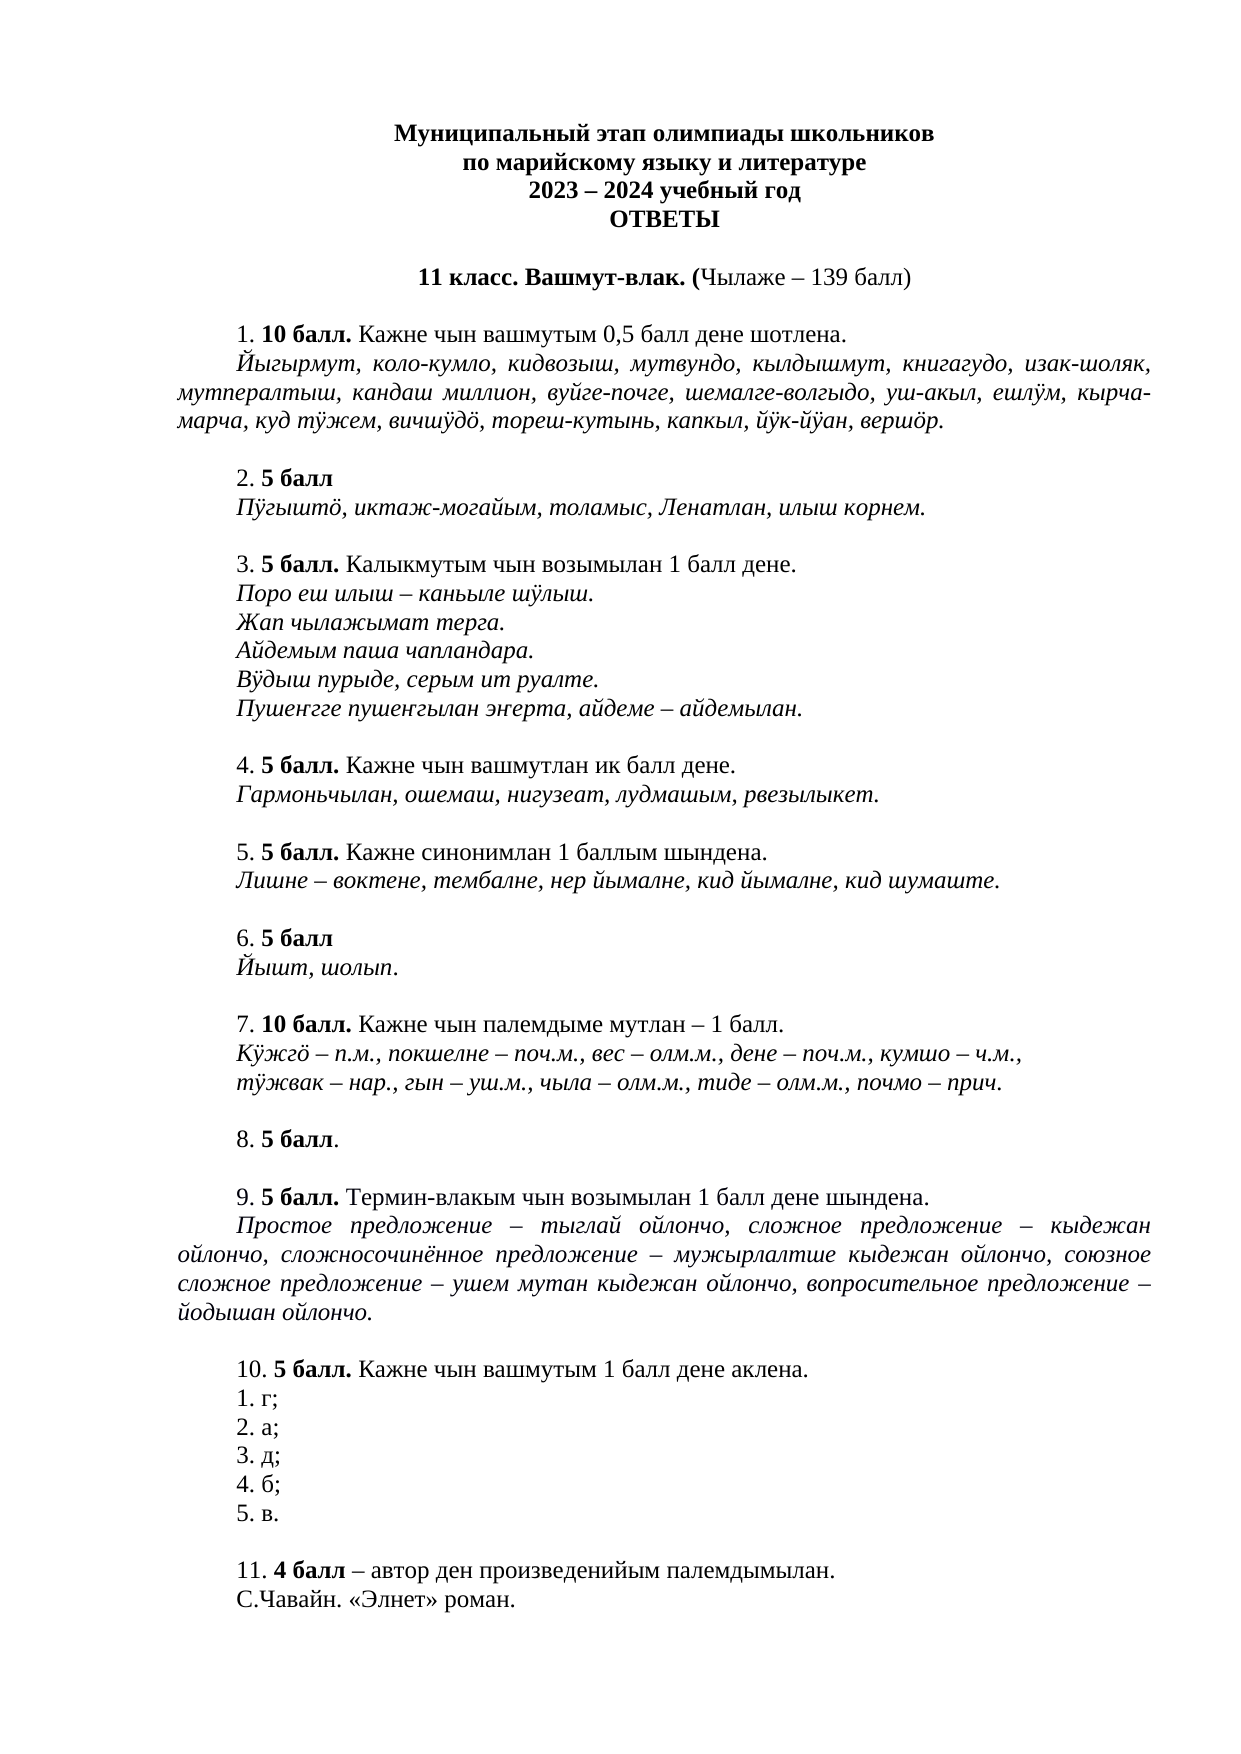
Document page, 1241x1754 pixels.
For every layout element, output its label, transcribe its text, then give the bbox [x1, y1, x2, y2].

text Пӱгыштӧ, иктаж-могайым, толамыс, Ленатлан, илыш корнем. [177, 492, 1152, 521]
text Йыгырмут, коло-кумло, кидвозыш, мутвундо, кылдышмут, книгагудо, изак-шоляк, мутпералтыш, кандаш миллион, вуйге-почге, шемалге-волгыдо, уш-акыл, ешлӱм, кырча-марча, куд тӱжем, вичшӱдӧ, тореш-кутынь, капкыл, йӱк-йӱан, вершӧр. [177, 348, 1152, 434]
text ОТВЕТЫ [177, 204, 1152, 233]
text Пушеҥгге пушеҥгылан эҥерта, айдеме – айдемылан. [177, 693, 1152, 722]
text 2023 – 2024 учебный год [177, 176, 1152, 204]
text Йышт, шолып. [177, 952, 1152, 981]
text Айдемым паша чапландара. [177, 636, 1152, 664]
list 7. 10 балл. Кажне чын палемдыме мутлан – 1 балл. [177, 1009, 1152, 1038]
list Простое предложение – тыглай ойлончо, сложное предложение – кыдежан ойлончо, сложносочинённое предложение – мужырлалтше кыдежан ойлончо, союзное сложное предложение – ушем мутан кыдежан ойлончо, вопросительное предложение – йодышан ойлончо. [177, 1211, 1152, 1326]
list 2. а; [177, 1412, 1152, 1441]
text 11. 4 балл – автор ден произведенийым палемдымылан. [177, 1556, 1152, 1584]
text 11 класс. Вашмут-влак. (Чылаже – 139 балл) [177, 262, 1152, 291]
list 1. г; [177, 1383, 1152, 1412]
text Вӱдыш пурыде, серым ит руалте. [177, 664, 1152, 693]
list 3. д; [177, 1441, 1152, 1469]
text 1. 10 балл. Кажне чын вашмутым 0,5 балл дене шотлена. [177, 319, 1152, 348]
text 3. 5 балл. Калыкмутым чын возымылан 1 балл дене. [177, 549, 1152, 578]
text Поро еш илыш – каньыле шӱлыш. [177, 578, 1152, 607]
list 4. б; [177, 1469, 1152, 1498]
text 2. 5 балл [177, 463, 1152, 492]
list тӱжвак – нар., гын – уш.м., чыла – олм.м., тиде – олм.м., почмо – прич. [177, 1067, 1152, 1096]
text по марийскому языку и литературе [177, 147, 1152, 176]
list 5. в. [177, 1498, 1152, 1527]
text Гармоньчылан, ошемаш, нигузеат, лудмашым, рвезылыкет. [177, 779, 1152, 808]
text Лишне – воктене, тембалне, нер йымалне, кид йымалне, кид шумаште. [177, 866, 1152, 894]
text 10. 5 балл. Кажне чын вашмутым 1 балл дене аклена. [177, 1354, 1152, 1383]
text 5. 5 балл. Кажне синонимлан 1 баллым шындена. [177, 837, 1152, 866]
text 8. 5 балл. [177, 1124, 1152, 1153]
text Муниципальный этап олимпиады школьников [177, 118, 1152, 147]
text 6. 5 балл [177, 923, 1152, 952]
list Кӱжгӧ – п.м., покшелне – поч.м., вес – олм.м., дене – поч.м., кумшо – ч.м., [177, 1038, 1152, 1067]
text С.Чавайн. «Элнет» роман. [177, 1584, 1152, 1613]
text Жап чылажымат терга. [177, 607, 1152, 636]
text 4. 5 балл. Кажне чын вашмутлан ик балл дене. [177, 751, 1152, 779]
list 9. 5 балл. Термин-влакым чын возымылан 1 балл дене шындена. [177, 1182, 1152, 1211]
